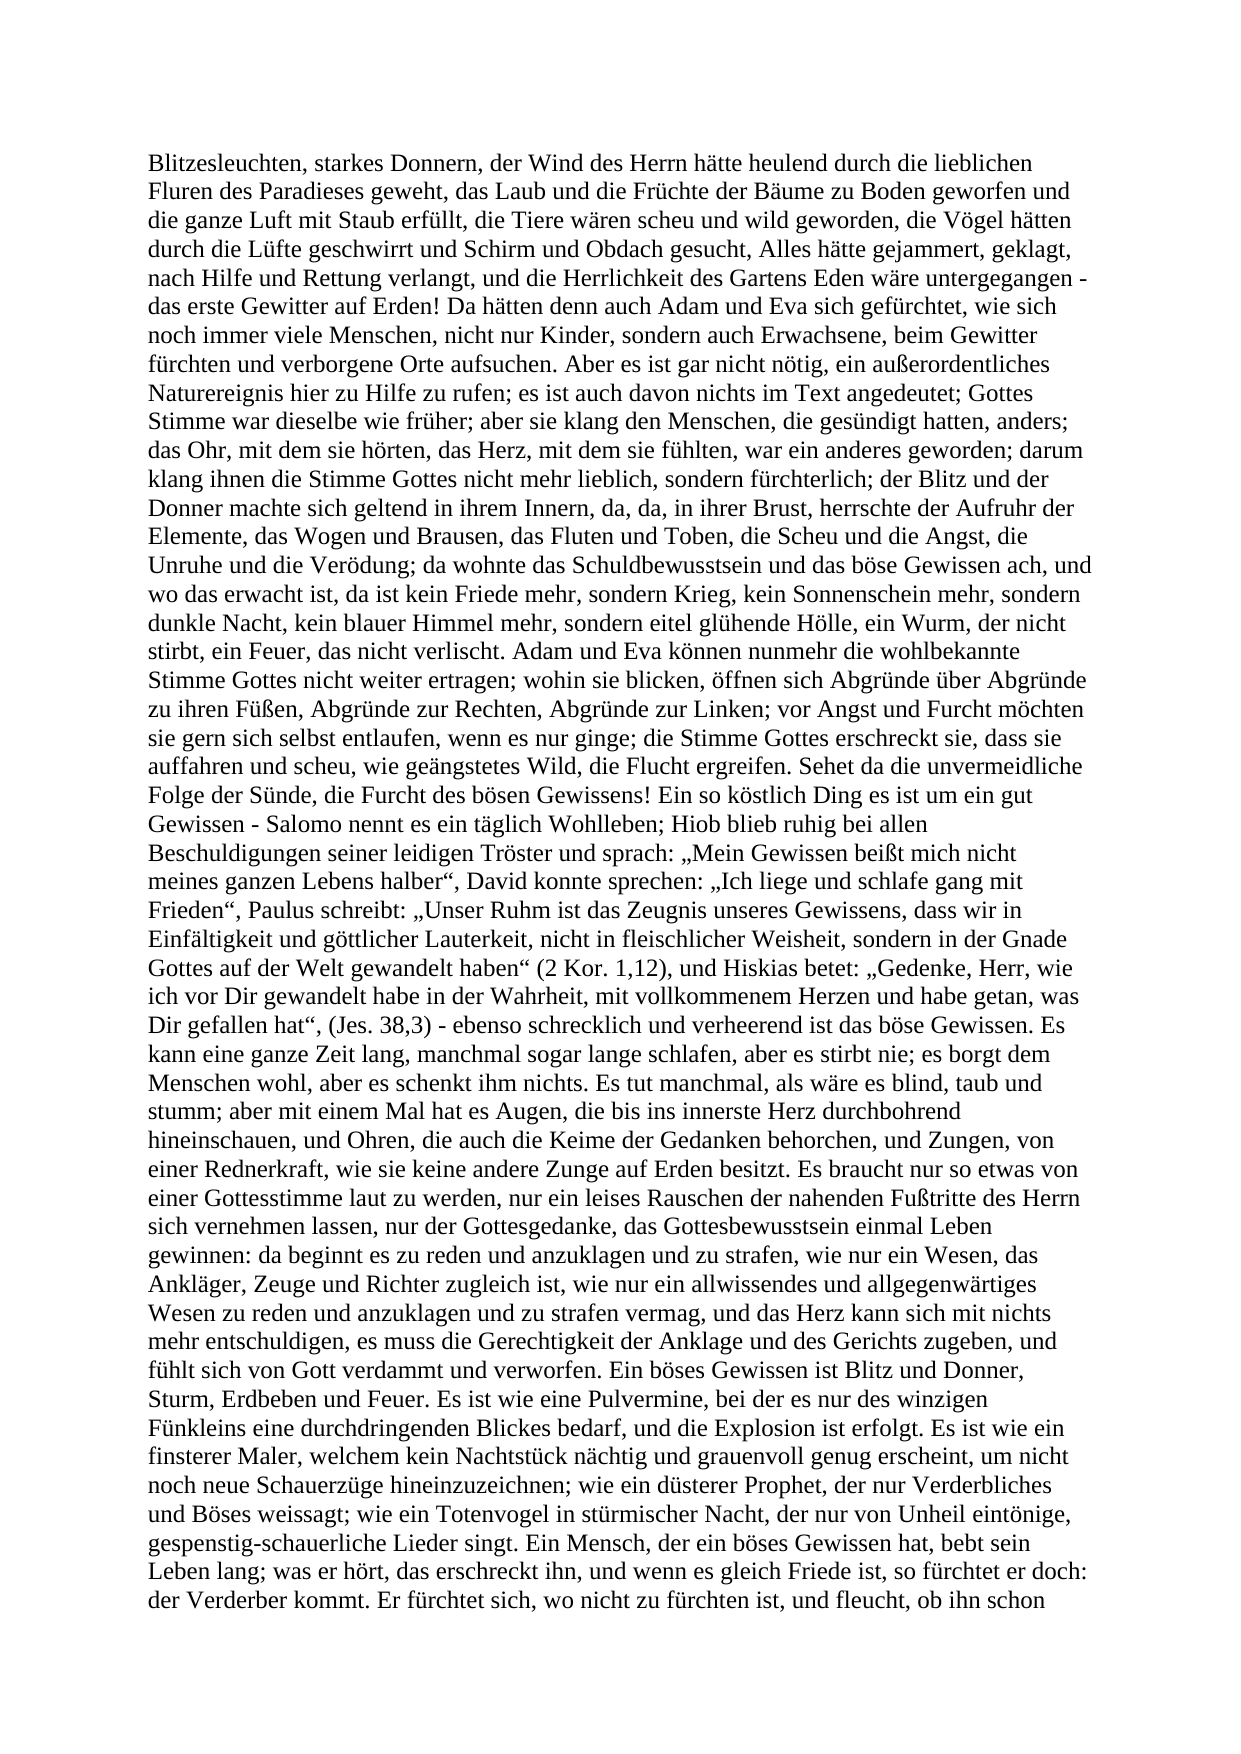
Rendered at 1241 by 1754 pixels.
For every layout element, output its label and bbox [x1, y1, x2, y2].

text [148, 148, 1093, 1614]
